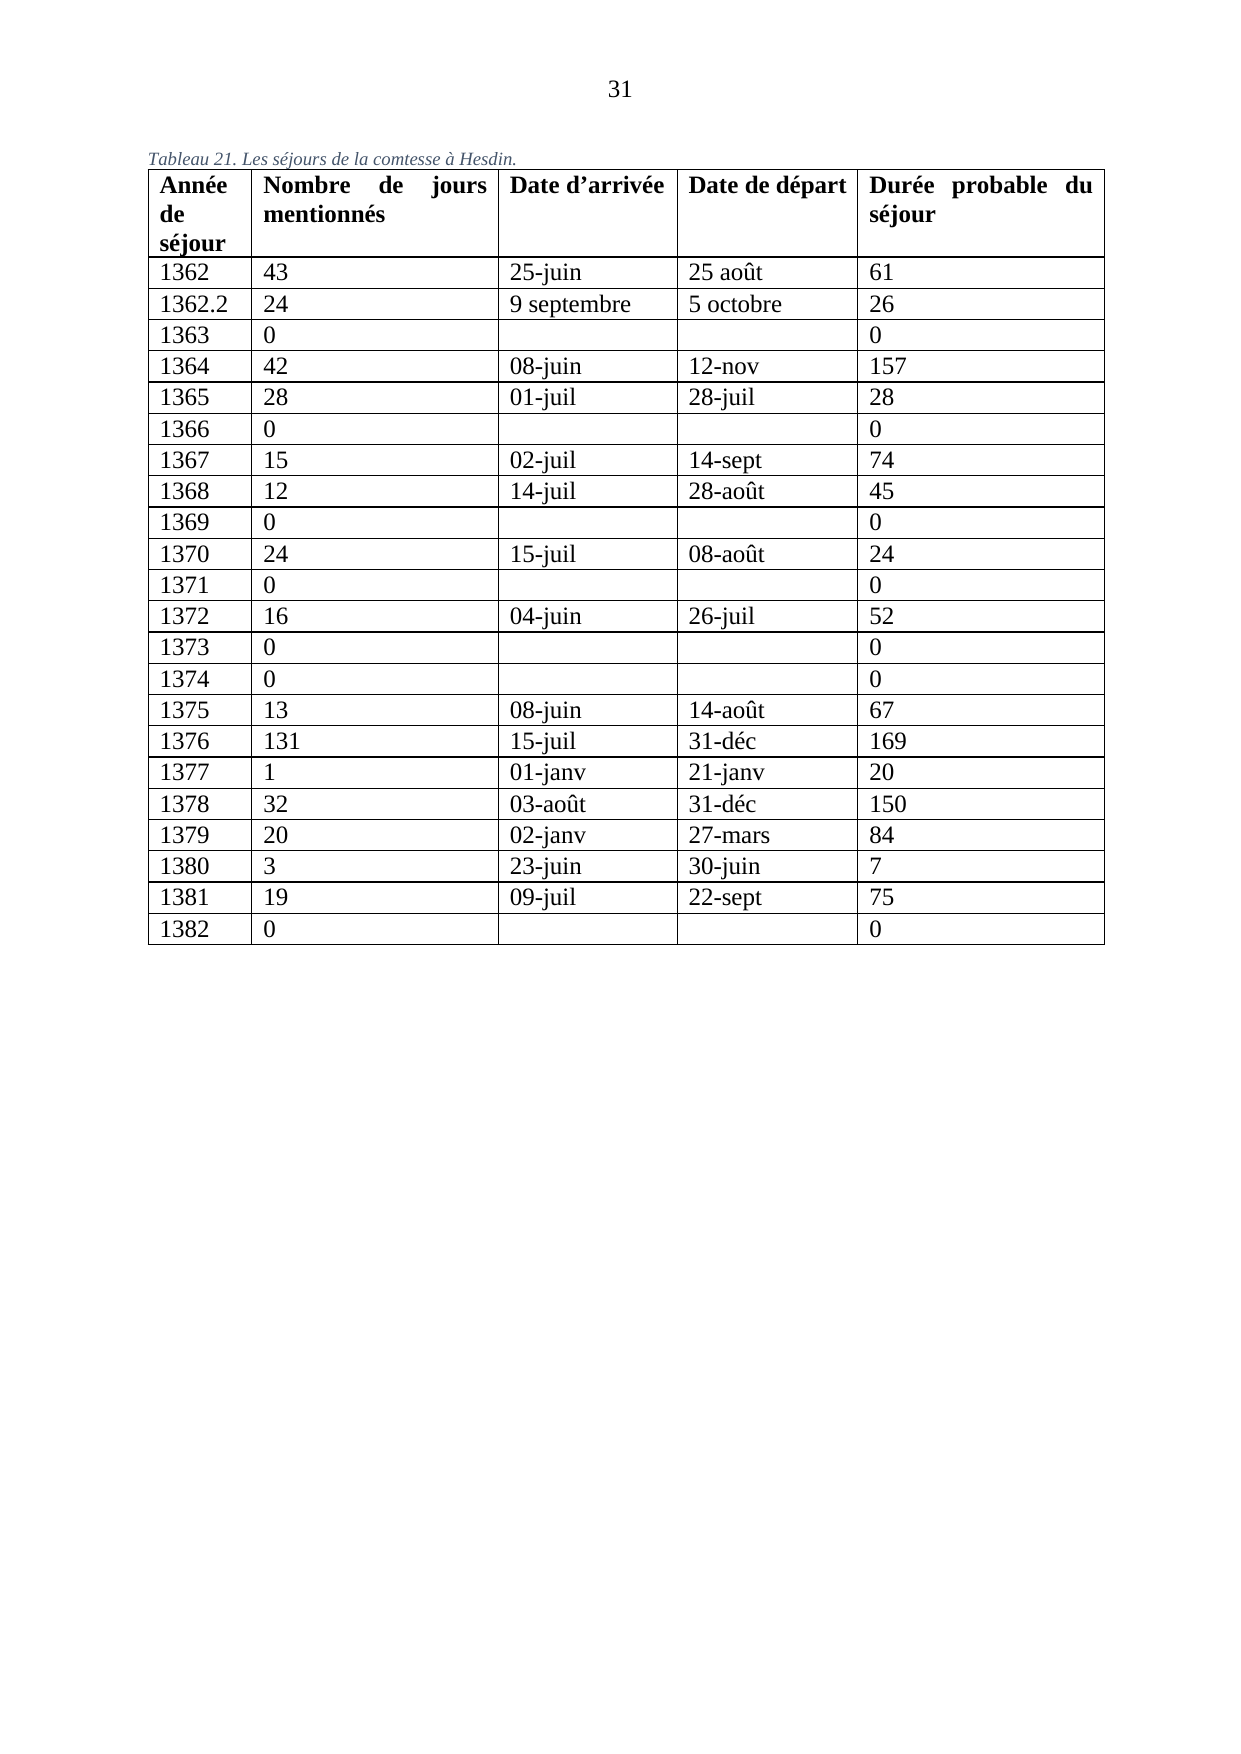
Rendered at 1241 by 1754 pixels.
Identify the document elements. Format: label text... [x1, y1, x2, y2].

table_cell 5 octobre [678, 289, 857, 319]
table_cell 02-janv [499, 820, 677, 850]
table_cell 15-juil [499, 539, 677, 569]
table_cell 19 [252, 883, 498, 913]
table_cell 1380 [149, 851, 251, 881]
table_cell 1378 [149, 789, 251, 819]
table_cell 0 [858, 570, 1104, 600]
table_cell 1362.2 [149, 289, 251, 319]
table_cell 52 [858, 601, 1104, 631]
table_cell 1363 [149, 320, 251, 350]
table_cell [678, 414, 857, 444]
table_cell 1377 [149, 758, 251, 788]
table_cell 0 [858, 633, 1104, 663]
table_cell 1375 [149, 695, 251, 725]
table_cell 61 [858, 258, 1104, 288]
table_cell 1376 [149, 726, 251, 756]
table_cell 150 [858, 789, 1104, 819]
table_cell 1372 [149, 601, 251, 631]
table_cell 0 [252, 633, 498, 663]
table_cell 1370 [149, 539, 251, 569]
table_header Date de départ [678, 170, 857, 256]
table_cell [499, 570, 677, 600]
table_cell [678, 633, 857, 663]
table_cell 03-août [499, 789, 677, 819]
table_cell 1364 [149, 351, 251, 381]
table_cell 1374 [149, 664, 251, 694]
table_cell 30-juin [678, 851, 857, 881]
table_cell [499, 320, 677, 350]
table_cell 0 [252, 570, 498, 600]
table_cell 14-août [678, 695, 857, 725]
table_cell 25 août [678, 258, 857, 288]
table_cell 27-mars [678, 820, 857, 850]
table_cell 0 [858, 414, 1104, 444]
table_cell 12-nov [678, 351, 857, 381]
table_cell 1366 [149, 414, 251, 444]
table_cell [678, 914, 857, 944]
table_cell 08-juin [499, 695, 677, 725]
table_cell 1381 [149, 883, 251, 913]
table_cell 16 [252, 601, 498, 631]
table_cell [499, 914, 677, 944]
table_cell 84 [858, 820, 1104, 850]
table_cell 74 [858, 445, 1104, 475]
table_cell 02-juil [499, 445, 677, 475]
table_cell [678, 664, 857, 694]
table_cell 01-janv [499, 758, 677, 788]
text Tableau 21. Les séjours de la comtesse à Hesdin. [148, 148, 1093, 169]
table_cell 32 [252, 789, 498, 819]
table_cell [678, 508, 857, 538]
table_cell 1379 [149, 820, 251, 850]
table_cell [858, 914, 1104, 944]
table_cell 15 [252, 445, 498, 475]
table_cell 28-juil [678, 383, 857, 413]
table_cell 25-juin [499, 258, 677, 288]
table_cell 169 [858, 726, 1104, 756]
table_header Nombre de jours mentionnés [252, 170, 498, 256]
table_cell 1369 [149, 508, 251, 538]
table_cell 14-juil [499, 476, 677, 506]
table_cell 0 [252, 664, 498, 694]
table_cell 3 [252, 851, 498, 881]
table_cell 26 [858, 289, 1104, 319]
table_cell 28 [252, 383, 498, 413]
table_header Durée probable du séjour [858, 170, 1104, 256]
table_cell 08-août [678, 539, 857, 569]
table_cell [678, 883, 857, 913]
table_cell [678, 320, 857, 350]
table_cell 42 [252, 351, 498, 381]
table_cell 20 [858, 758, 1104, 788]
table_cell 1365 [149, 383, 251, 413]
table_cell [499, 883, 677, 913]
table_cell 1 [252, 758, 498, 788]
table_cell 28-août [678, 476, 857, 506]
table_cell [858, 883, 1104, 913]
table_cell 45 [858, 476, 1104, 506]
table_cell 0 [252, 508, 498, 538]
table_cell 9 septembre [499, 289, 677, 319]
table_cell 0 [858, 664, 1104, 694]
table_cell 7 [858, 851, 1104, 881]
table_cell 0 [858, 508, 1104, 538]
table_cell 1368 [149, 476, 251, 506]
table_cell 1362 [149, 258, 251, 288]
table_cell 24 [858, 539, 1104, 569]
table_cell 04-juin [499, 601, 677, 631]
table_cell 15-juil [499, 726, 677, 756]
table_cell 0 [252, 320, 498, 350]
table_cell [499, 633, 677, 663]
table_cell 24 [252, 539, 498, 569]
table_cell 0 [858, 320, 1104, 350]
table_cell 157 [858, 351, 1104, 381]
table_header Année de séjour [149, 170, 251, 256]
table_cell 31-déc [678, 789, 857, 819]
table_cell 23-juin [499, 851, 677, 881]
table_cell 1373 [149, 633, 251, 663]
table_cell 1371 [149, 570, 251, 600]
table_cell 0 [252, 414, 498, 444]
table_cell 01-juil [499, 383, 677, 413]
table_cell 14-sept [678, 445, 857, 475]
table_cell 08-juin [499, 351, 677, 381]
table_cell [499, 414, 677, 444]
table_cell [499, 664, 677, 694]
table_cell [678, 570, 857, 600]
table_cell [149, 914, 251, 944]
table_cell 26-juil [678, 601, 857, 631]
table_cell 67 [858, 695, 1104, 725]
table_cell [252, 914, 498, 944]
table_cell 28 [858, 383, 1104, 413]
table_cell 21-janv [678, 758, 857, 788]
table_cell 43 [252, 258, 498, 288]
table_cell 20 [252, 820, 498, 850]
table_cell 13 [252, 695, 498, 725]
table_cell 31-déc [678, 726, 857, 756]
table_cell [499, 508, 677, 538]
table_cell 12 [252, 476, 498, 506]
table_header Date d’arrivée [499, 170, 677, 256]
table_cell 131 [252, 726, 498, 756]
table_cell 24 [252, 289, 498, 319]
table_cell 1367 [149, 445, 251, 475]
